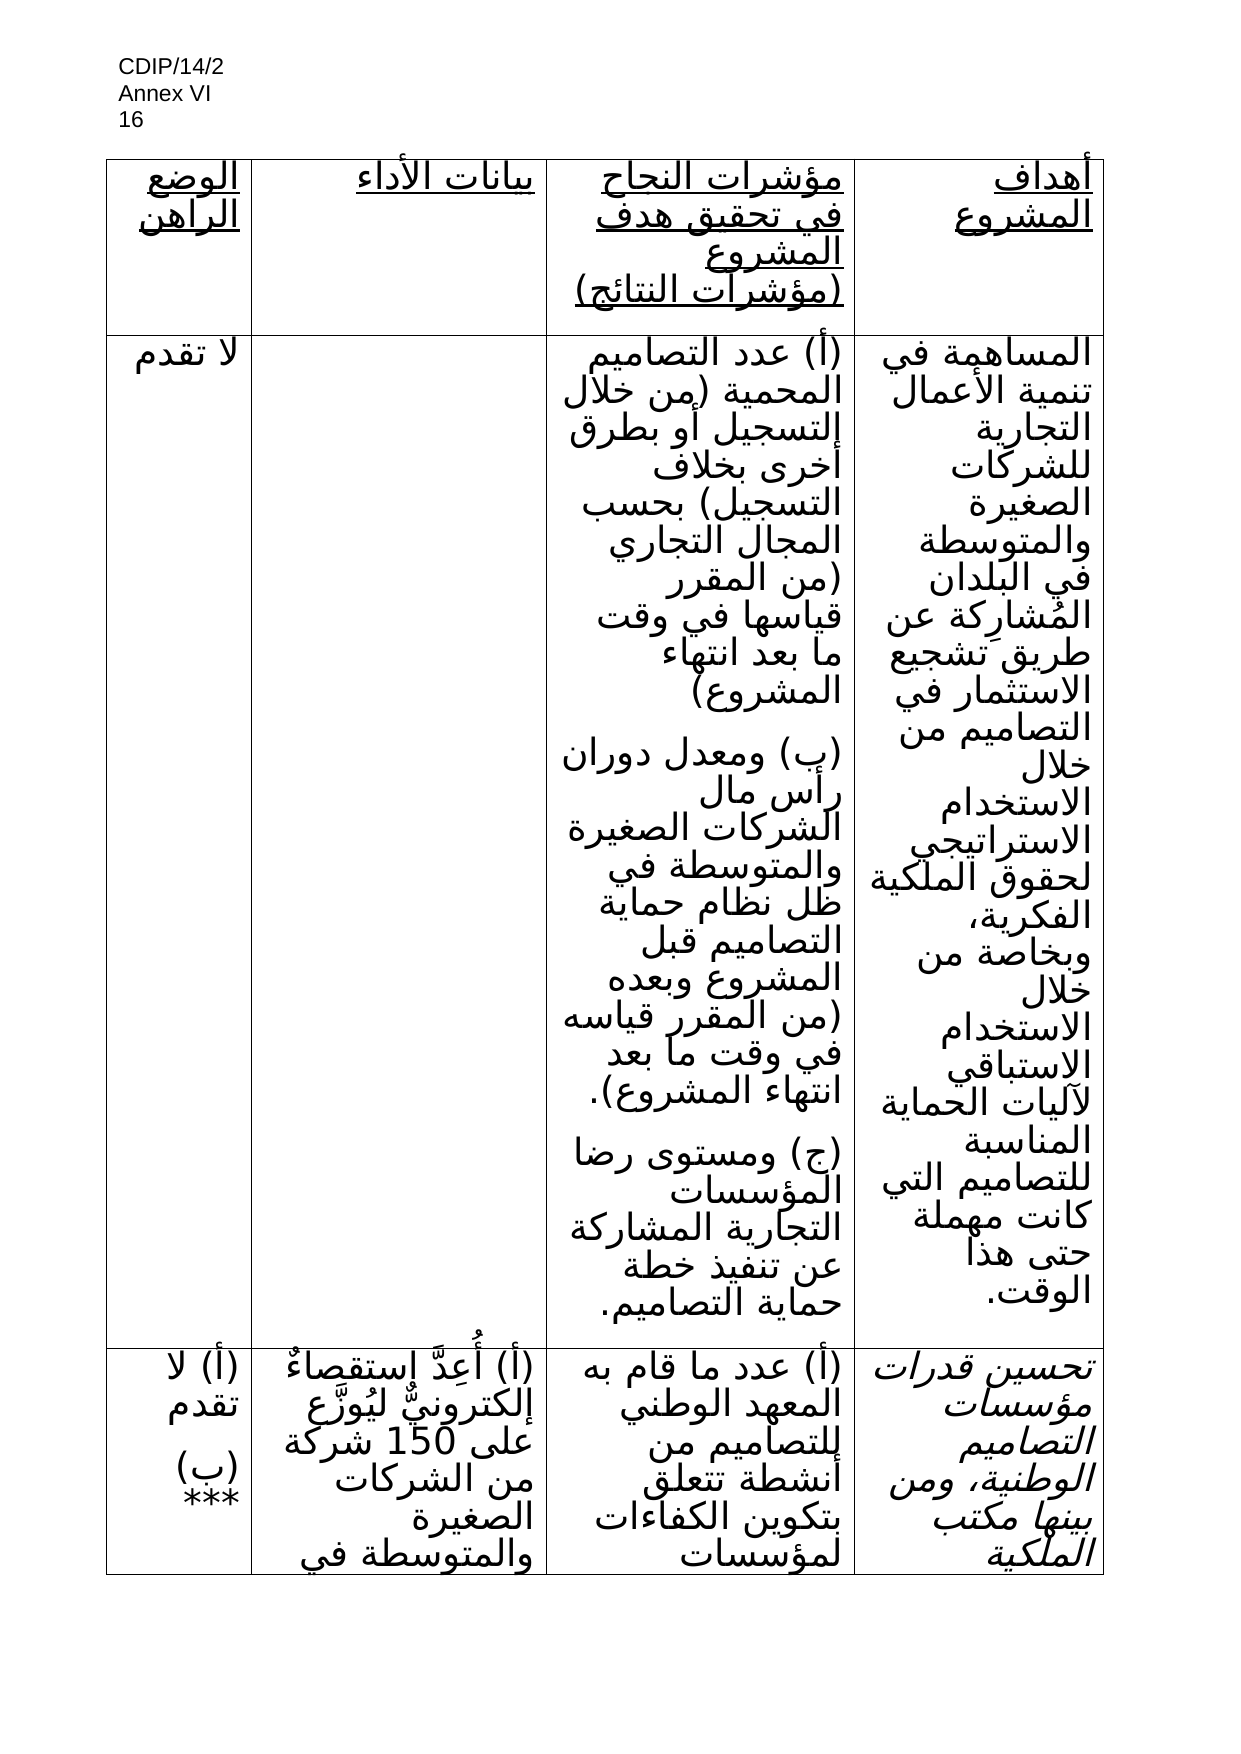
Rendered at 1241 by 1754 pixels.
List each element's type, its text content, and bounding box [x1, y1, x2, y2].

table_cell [855, 1349, 1103, 1574]
table_cell لا تقدم [107, 336, 251, 1348]
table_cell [547, 1349, 854, 1574]
table_header الوضع الراهن [107, 160, 251, 334]
table_header مؤشرات النجاح في تحقيق هدف المشروع (مؤشرات النتائج) [547, 160, 854, 334]
table_cell (أ) لا تقدم (ب) *** [107, 1349, 251, 1574]
table_header بيانات الأداء [252, 160, 546, 334]
table_cell المساهمة في تنمية الأعمال التجارية للشركات الصغيرة والمتوسطة في البلدان المُشارِكة عن طريق تشجيع الاستثمار في التصاميم من خلال الاستخدام الاستراتيجي لحقوق الملكية الفكرية، وبخاصة من خلال الاستخدام الاستباقي لآليات الحماية المناسبة للتصاميم التي كانت مهملة حتى هذا الوقت. [855, 336, 1103, 1348]
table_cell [252, 1349, 546, 1574]
table_cell (أ) عدد التصاميم المحمية (من خلال التسجيل أو بطرق أخرى بخلاف التسجيل) بحسب المجال التجاري (من المقرر قياسها في وقت ما بعد انتهاء المشروع) (ب) ومعدل دوران رأس مال الشركات الصغيرة والمتوسطة في ظل نظام حماية التصاميم قبل المشروع وبعده (من المقرر قياسه في وقت ما بعد انتهاء المشروع). (ج) ومستوى رضا المؤسسات التجارية المشاركة عن تنفيذ خطة حماية التصاميم. [547, 336, 854, 1348]
table_header أهداف المشروع [855, 160, 1103, 334]
table_cell [252, 336, 546, 1348]
